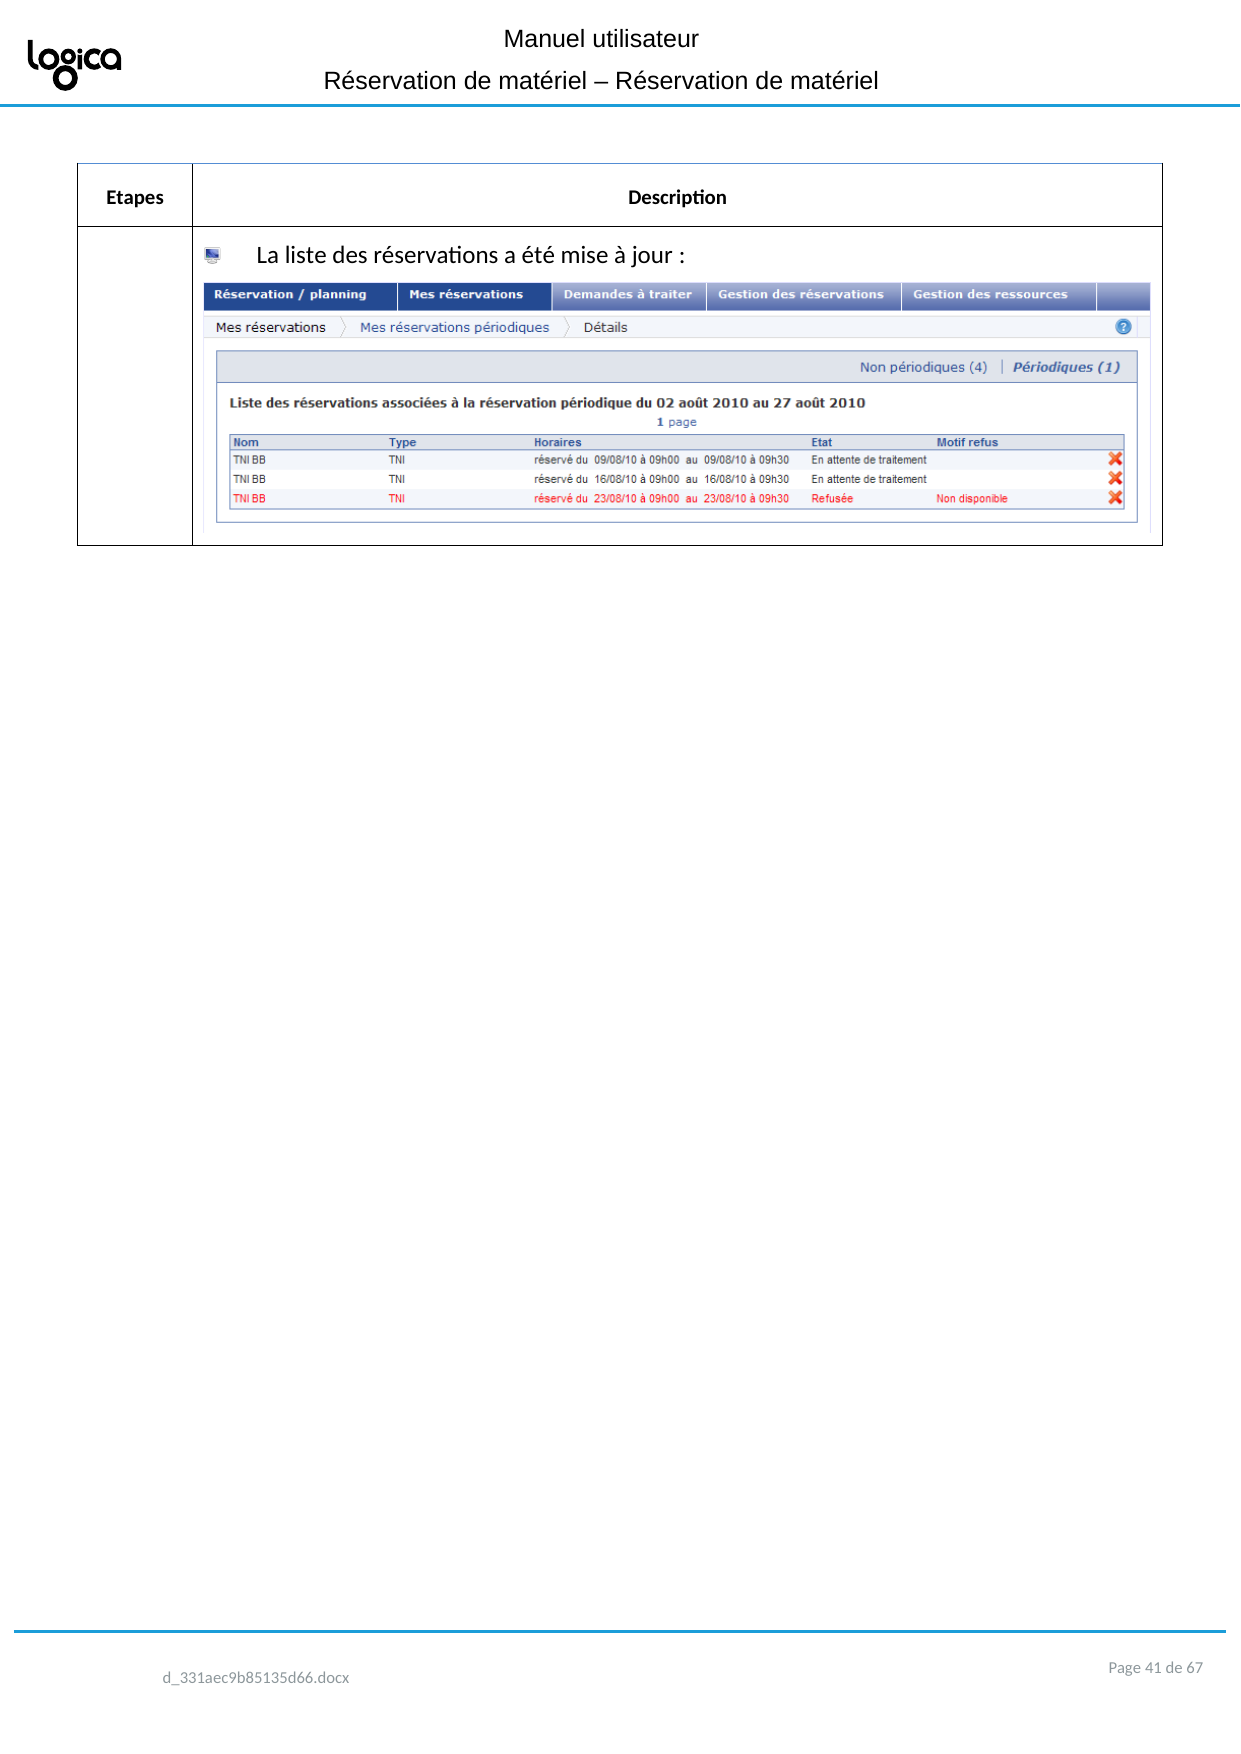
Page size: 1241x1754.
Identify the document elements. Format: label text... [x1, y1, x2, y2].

picture [203, 282, 1152, 533]
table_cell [193, 227, 1162, 545]
picture [204, 247, 221, 264]
table_cell [78, 227, 192, 545]
table_header Etapes [78, 164, 192, 226]
table_header Description [193, 164, 1162, 226]
